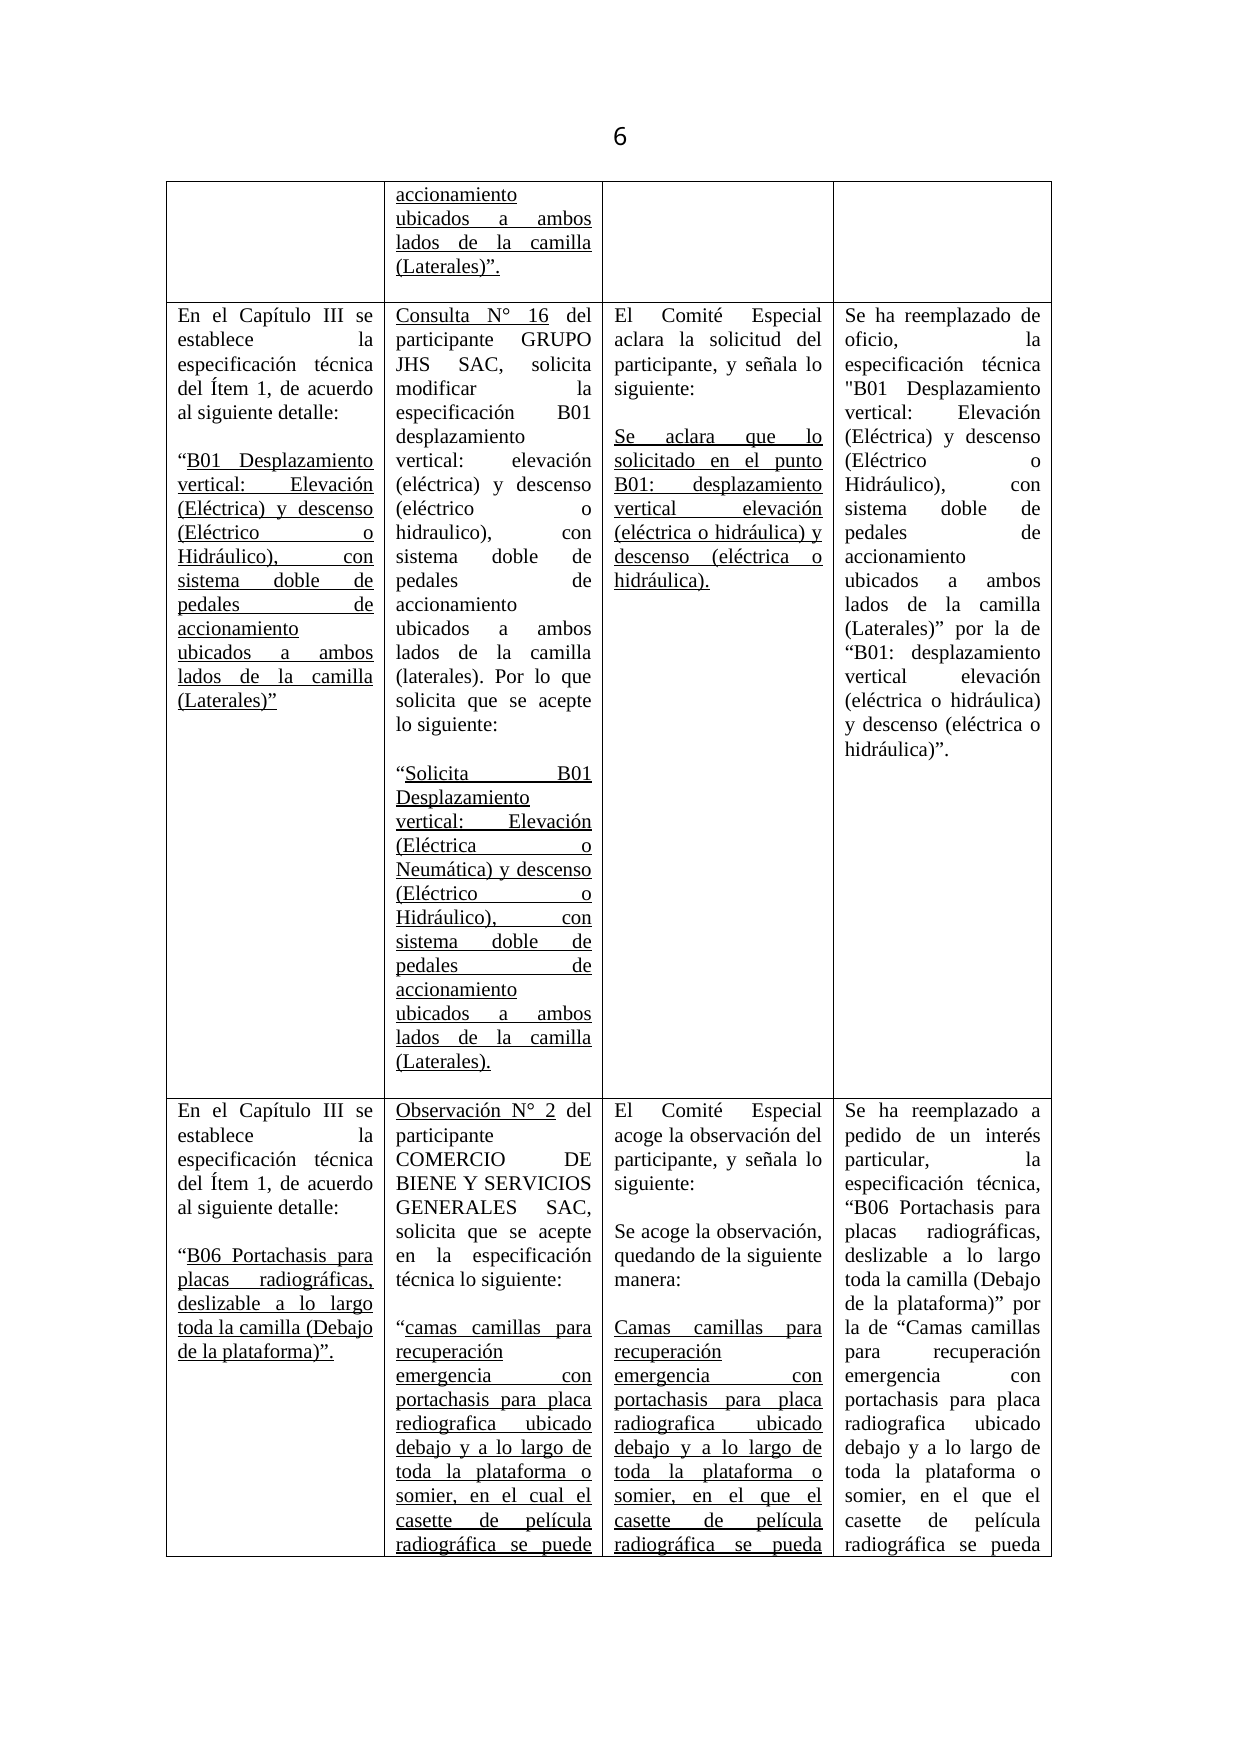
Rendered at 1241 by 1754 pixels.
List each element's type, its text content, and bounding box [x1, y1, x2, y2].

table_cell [603, 1099, 833, 1556]
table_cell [385, 182, 602, 302]
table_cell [167, 182, 384, 302]
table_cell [834, 1099, 1051, 1556]
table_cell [385, 1099, 602, 1556]
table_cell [603, 182, 833, 302]
table_cell Consulta N° 16 del participante GRUPO JHS SAC, solicita modificar la especificación B01 desplazamiento vertical: elevación (eléctrica) y descenso (eléctrico o hidraulico), con sistema doble de pedales de accionamiento ubicados a ambos lados de la camilla (laterales). Por lo que solicita que se acepte lo siguiente: “Solicita B01 Desplazamiento vertical: Elevación (Eléctrica o Neumática) y descenso (Eléctrico o Hidráulico), con sistema doble de pedales de accionamiento ubicados a ambos lados de la camilla (Laterales). [385, 303, 602, 1097]
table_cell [834, 182, 1051, 302]
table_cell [167, 1099, 384, 1556]
